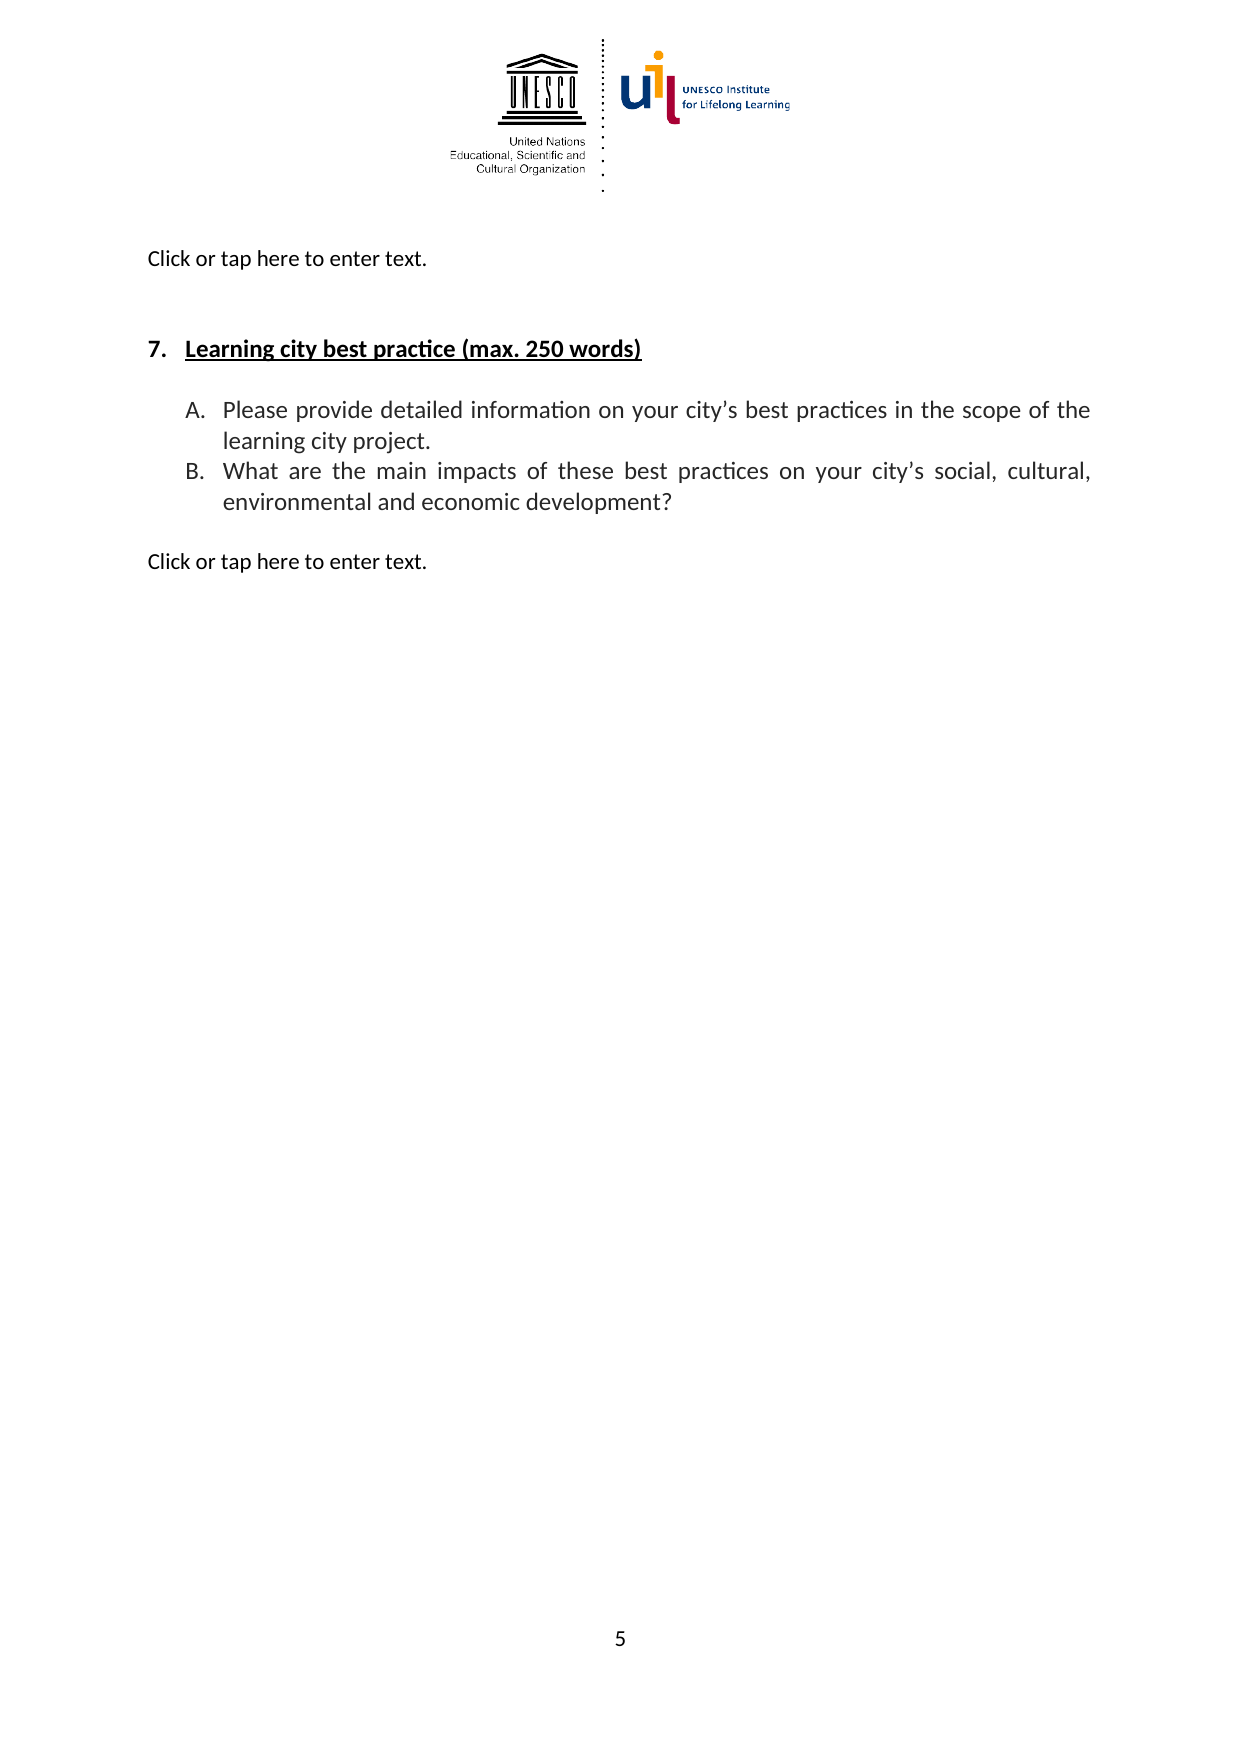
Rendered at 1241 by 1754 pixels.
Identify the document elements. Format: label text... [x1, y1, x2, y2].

picture [450, 39, 790, 192]
list Learning city best practice (max. 250 words) [148, 333, 1093, 364]
list What are the main impacts of these best practices on your city’s social, cultural, environmental and economic development? [185, 456, 1093, 517]
list Please provide detailed information on your city’s best practices in the scope of the learning city project. [185, 394, 1093, 456]
